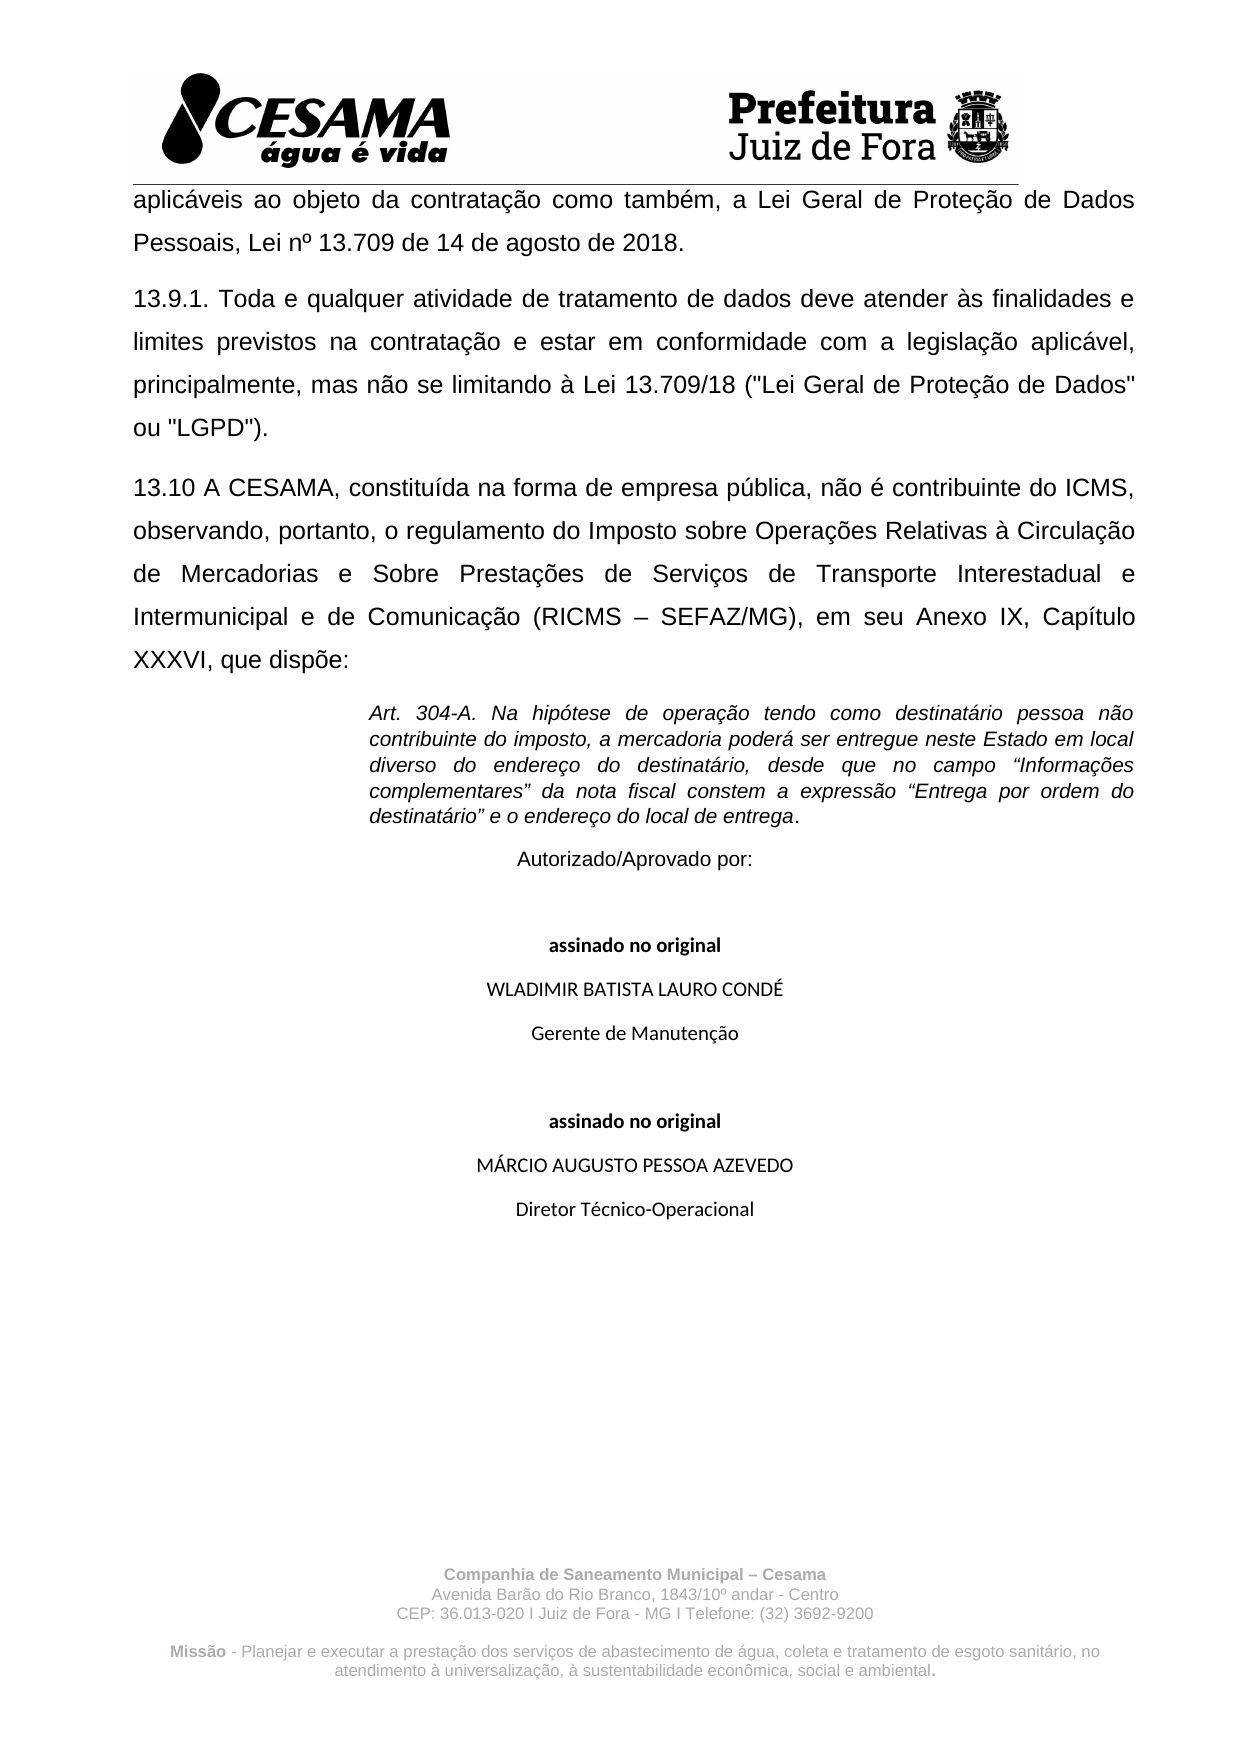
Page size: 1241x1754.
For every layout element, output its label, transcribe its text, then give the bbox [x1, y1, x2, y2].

text Autorizado/Aprovado por: [133, 847, 1137, 871]
text Diretor Técnico-Operacional [133, 1196, 1137, 1222]
picture [132, 73, 1019, 185]
text 13.10 A CESAMA, constituída na forma de empresa pública, não é contribuinte do ICMS, observando, portanto, o regulamento do Imposto sobre Operações Relativas à Circulação de Mercadorias e Sobre Prestações de Serviços de Transporte Interestadual e Intermunicipal e de Comunicação (RICMS – SEFAZ/MG), em seu Anexo IX, Capítulo XXXVI, que dispõe: [133, 473, 1137, 674]
text MÁRCIO AUGUSTO PESSOA AZEVEDO [133, 1152, 1137, 1178]
text assinado no original [133, 1108, 1137, 1133]
text Gerente de Manutenção [133, 1020, 1137, 1045]
text assinado no original [133, 932, 1137, 957]
text WLADIMIR BATISTA LAURO CONDÉ [133, 976, 1137, 1001]
text Art. 304-A. Na hipótese de operação tendo como destinatário pessoa não contribuinte do imposto, a mercadoria poderá ser entregue neste Estado em local diverso do endereço do destinatário, desde que no campo “Informações complementares” da nota fiscal constem a expressão “Entrega por ordem do destinatário” e o endereço do local de entrega. [369, 701, 1137, 828]
text 13.9.1. Toda e qualquer atividade de tratamento de dados deve atender às finalidades e limites previstos na contratação e estar em conformidade com a legislação aplicável, principalmente, mas não se limitando à Lei 13.709/18 ("Lei Geral de Proteção de Dados" ou "LGPD"). [133, 284, 1137, 442]
